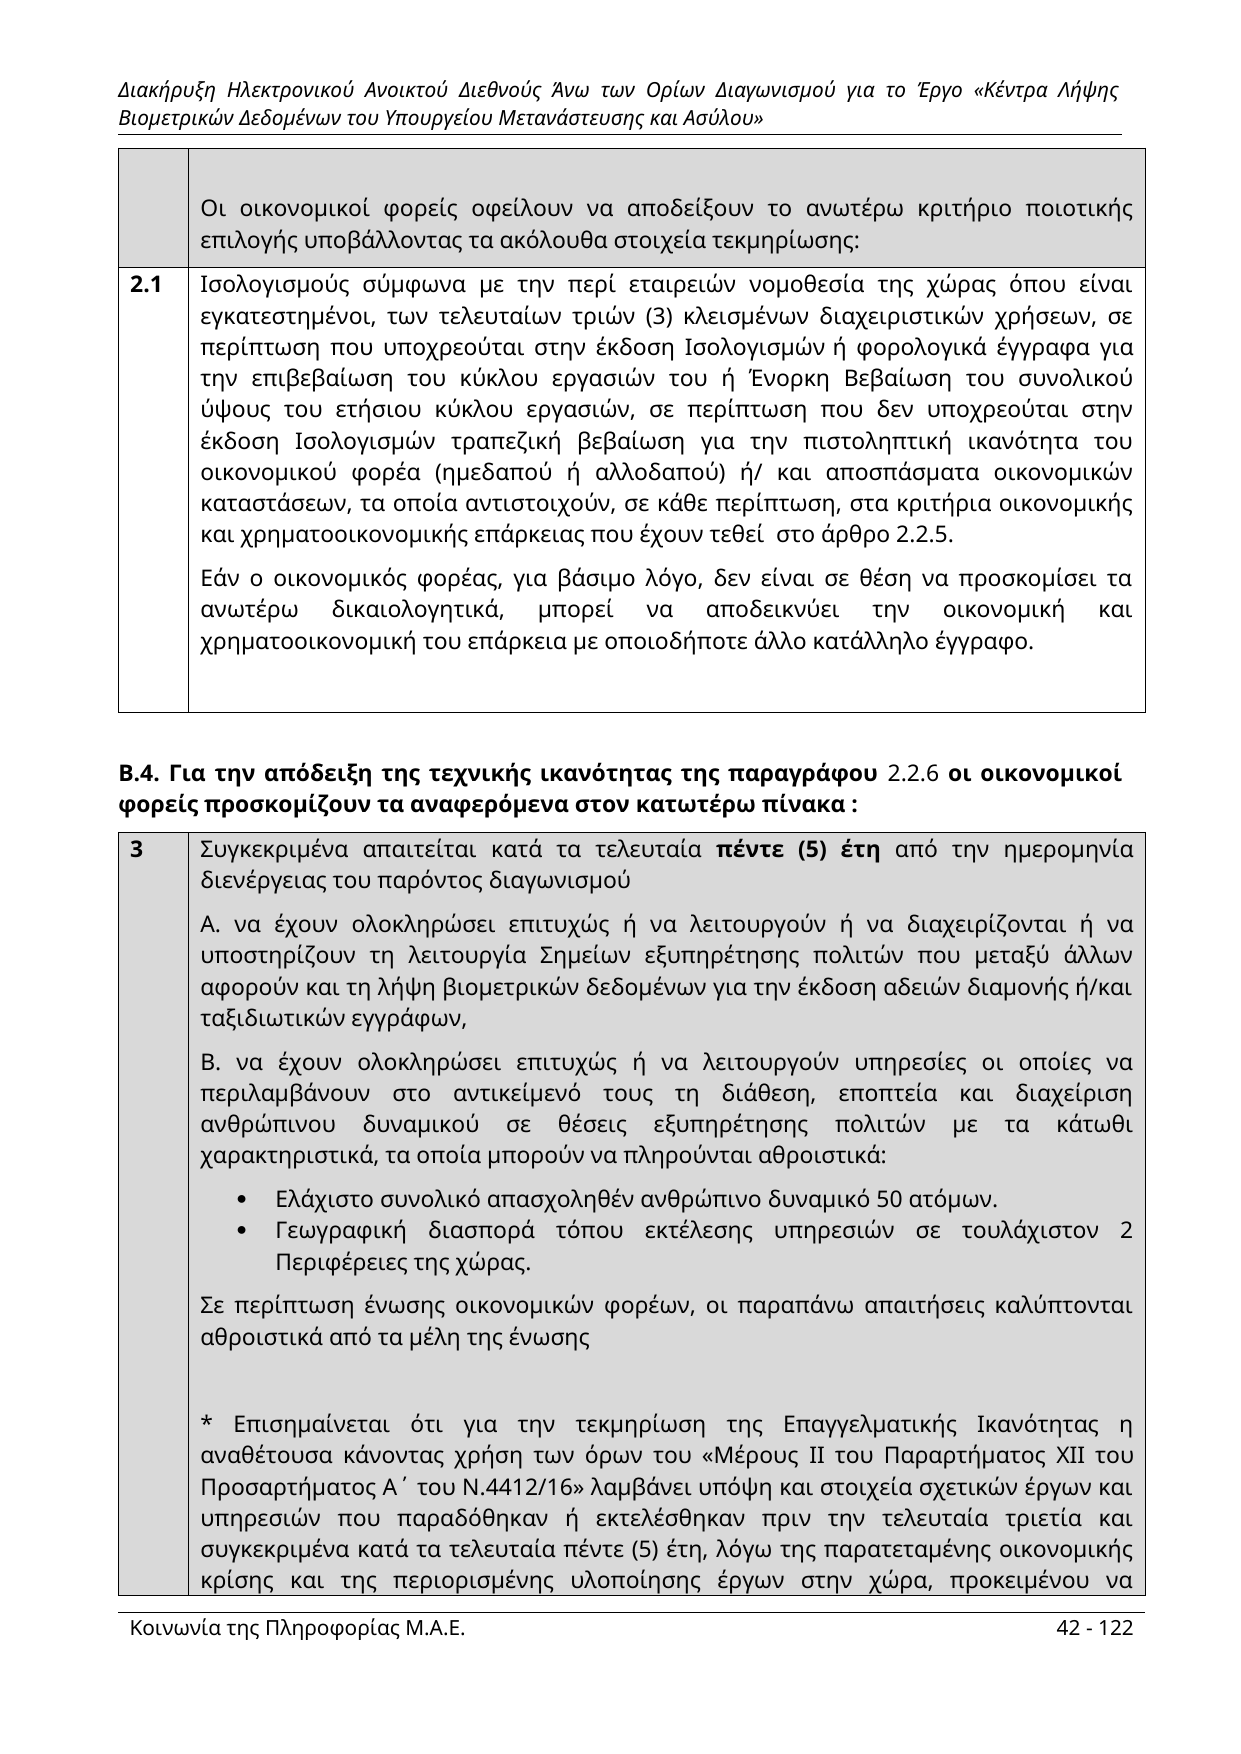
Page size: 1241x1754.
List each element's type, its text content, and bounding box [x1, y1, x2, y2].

text Β.4. Για την απόδειξη της τεχνικής ικανότητας της παραγράφου 2.2.6 οι οικονομικοί φορείς προσκομίζουν τα αναφερόμενα στον κατωτέρω πίνακα : [118, 757, 1122, 819]
table_cell Ισολογισμούς σύμφωνα με την περί εταιρειών νομοθεσία της χώρας όπου είναι εγκατεστημένοι, των τελευταίων τριών (3) κλεισμένων διαχειριστικών χρήσεων, σε περίπτωση που υποχρεούται στην έκδοση Ισολογισμών ή φορολογικά έγγραφα για την επιβεβαίωση του κύκλου εργασιών του ή Ένορκη Βεβαίωση του συνολικού ύψους του ετήσιου κύκλου εργασιών, σε περίπτωση που δεν υποχρεούται στην έκδοση Ισολογισμών τραπεζική βεβαίωση για την πιστοληπτική ικανότητα του οικονομικού φορέα (ημεδαπού ή αλλοδαπού) ή/ και αποσπάσματα οικονομικών καταστάσεων, τα οποία αντιστοιχούν, σε κάθε περίπτωση, στα κριτήρια οικονομικής και χρηματοοικονομικής επάρκειας που έχουν τεθεί στο άρθρο 2.2.5. Εάν ο οικονομικός φορέας, για βάσιμο λόγο, δεν είναι σε θέση να προσκομίσει τα ανωτέρω δικαιολογητικά, μπορεί να αποδεικνύει την οικονομική και χρηματοοικονομική του επάρκεια με οποιοδήποτε άλλο κατάλληλο έγγραφο. [189, 268, 1145, 712]
table_header 3 [119, 833, 188, 1595]
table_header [189, 149, 1145, 267]
table_cell 2.1 [119, 268, 188, 712]
table_header 2. [119, 149, 188, 267]
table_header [189, 833, 1145, 1595]
